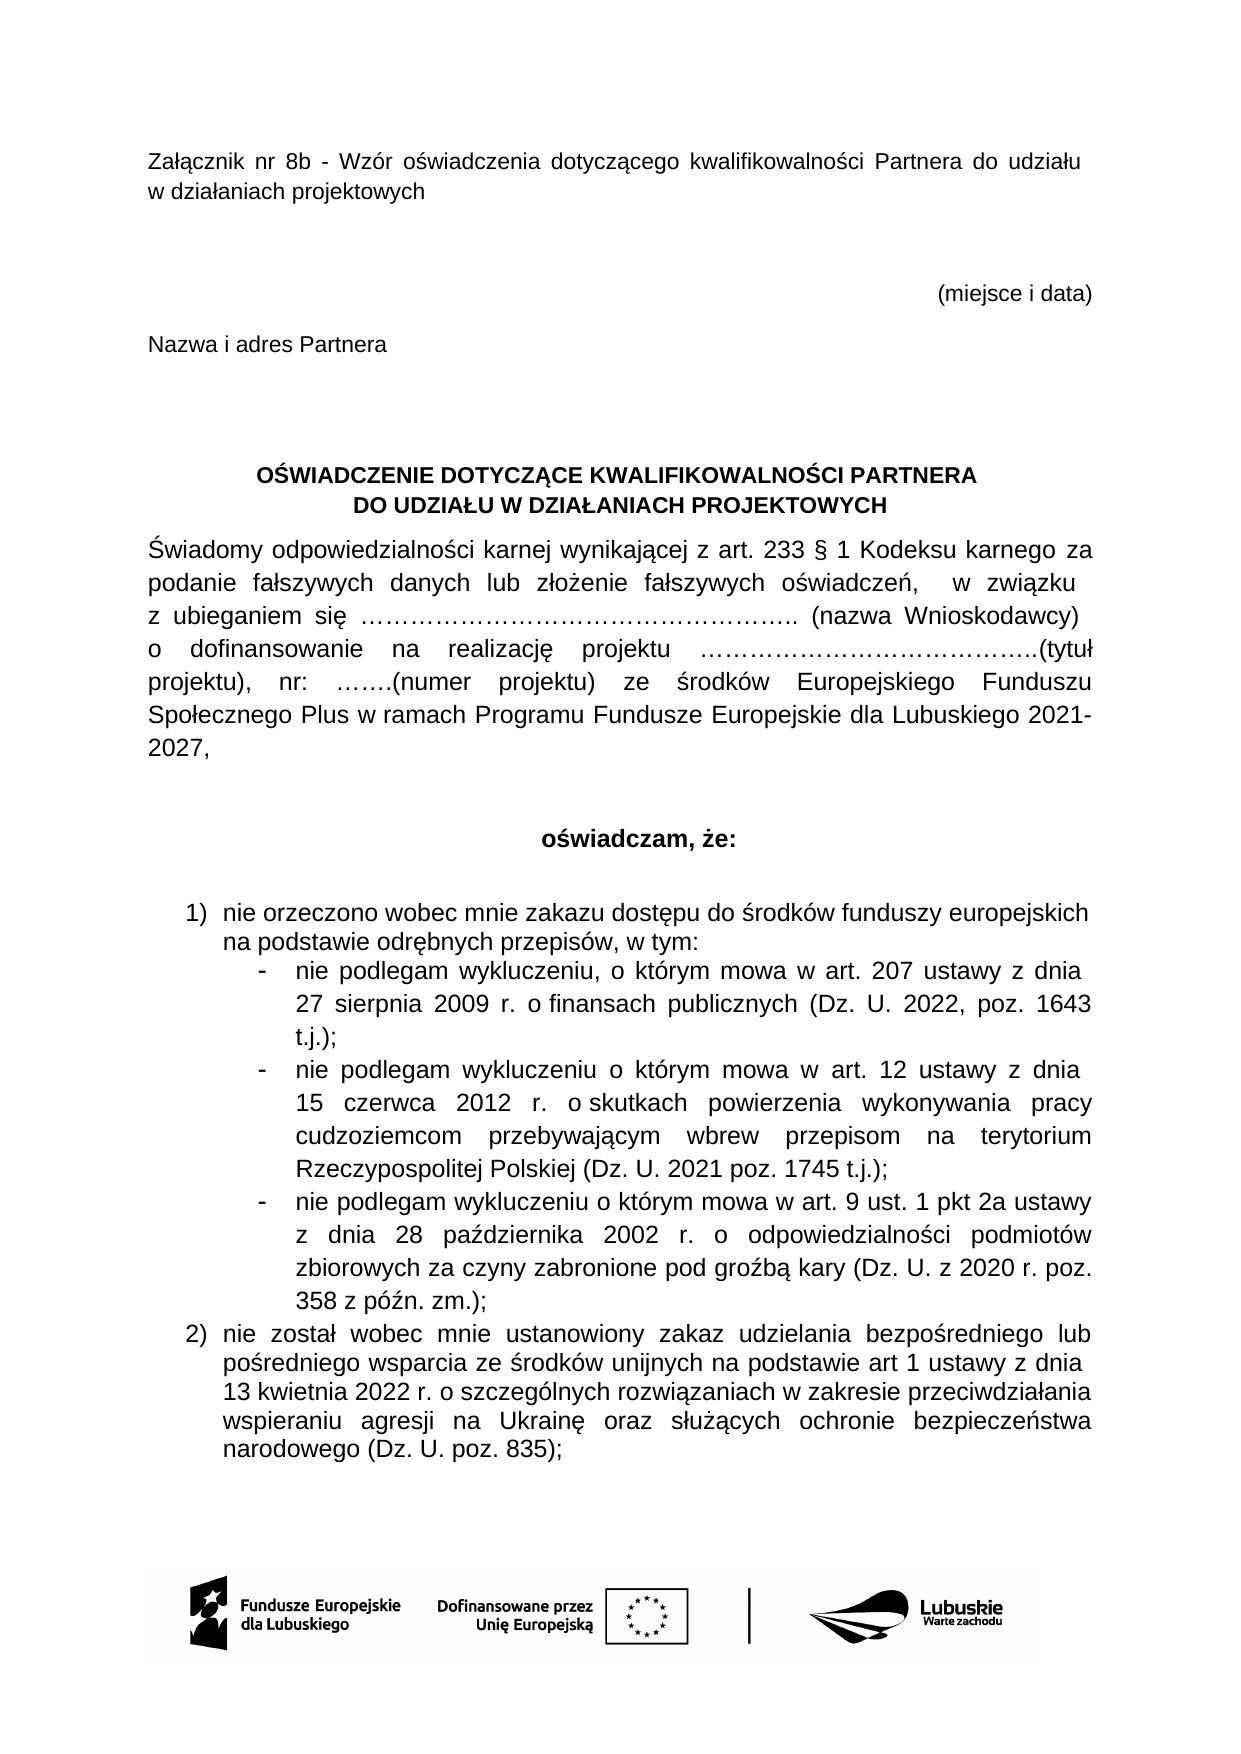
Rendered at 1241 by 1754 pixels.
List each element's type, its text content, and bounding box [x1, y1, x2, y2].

list nie orzeczono wobec mnie zakazu dostępu do środków funduszy europejskich na podstawie odrębnych przepisów, w tym: [185, 898, 1093, 956]
list oświadczam, że: [185, 824, 1093, 853]
list nie podlegam wykluczeniu o którym mowa w art. 12 ustawy z dnia 15 czerwca 2012 r. o skutkach powierzenia wykonywania pracy cudzoziemcom przebywającym wbrew przepisom na terytorium Rzeczypospolitej Polskiej (Dz. U. 2021 poz. 1745 t.j.); [258, 1055, 1093, 1183]
list Świadomy odpowiedzialności karnej wynikającej z art. 233 § 1 Kodeksu karnego za podanie fałszywych danych lub złożenie fałszywych oświadczeń, w związku z ubieganiem się …………………………………………….. (nazwa Wnioskodawcy) o dofinansowanie na realizację projektu …………………………………..(tytuł projektu), nr: …….(numer projektu) ze środków Europejskiego Funduszu Społecznego Plus w ramach Programu Fundusze Europejskie dla Lubuskiego 2021-2027, [148, 535, 1093, 762]
text (miejsce i data) [148, 280, 1093, 306]
list nie podlegam wykluczeniu o którym mowa w art. 9 ust. 1 pkt 2a ustawy z dnia 28 października 2002 r. o odpowiedzialności podmiotów zbiorowych za czyny zabronione pod groźbą kary (Dz. U. z 2020 r. poz. 358 z późn. zm.); [258, 1187, 1093, 1315]
text Nazwa i adres Partnera [148, 331, 1093, 357]
text Załącznik nr 8b - Wzór oświadczenia dotyczącego kwalifikowalności Partnera do udziału w działaniach projektowych [148, 148, 1093, 204]
title OŚWIADCZENIE DOTYCZĄCE KWALIFIKOWALNOŚCI PARTNERA DO UDZIAŁU W DZIAŁANIACH PROJEKTOWYCH [148, 462, 1093, 518]
list nie podlegam wykluczeniu, o którym mowa w art. 207 ustawy z dnia 27 sierpnia 2009 r. o finansach publicznych (Dz. U. 2022, poz. 1643 t.j.); [258, 956, 1093, 1051]
list nie został wobec mnie ustanowiony zakaz udzielania bezpośredniego lub pośredniego wsparcia ze środków unijnych na podstawie art 1 ustawy z dnia 13 kwietnia 2022 r. o szczególnych rozwiązaniach w zakresie przeciwdziałania wspieraniu agresji na Ukrainę oraz służących ochronie bezpieczeństwa narodowego (Dz. U. poz. 835); [185, 1319, 1093, 1463]
